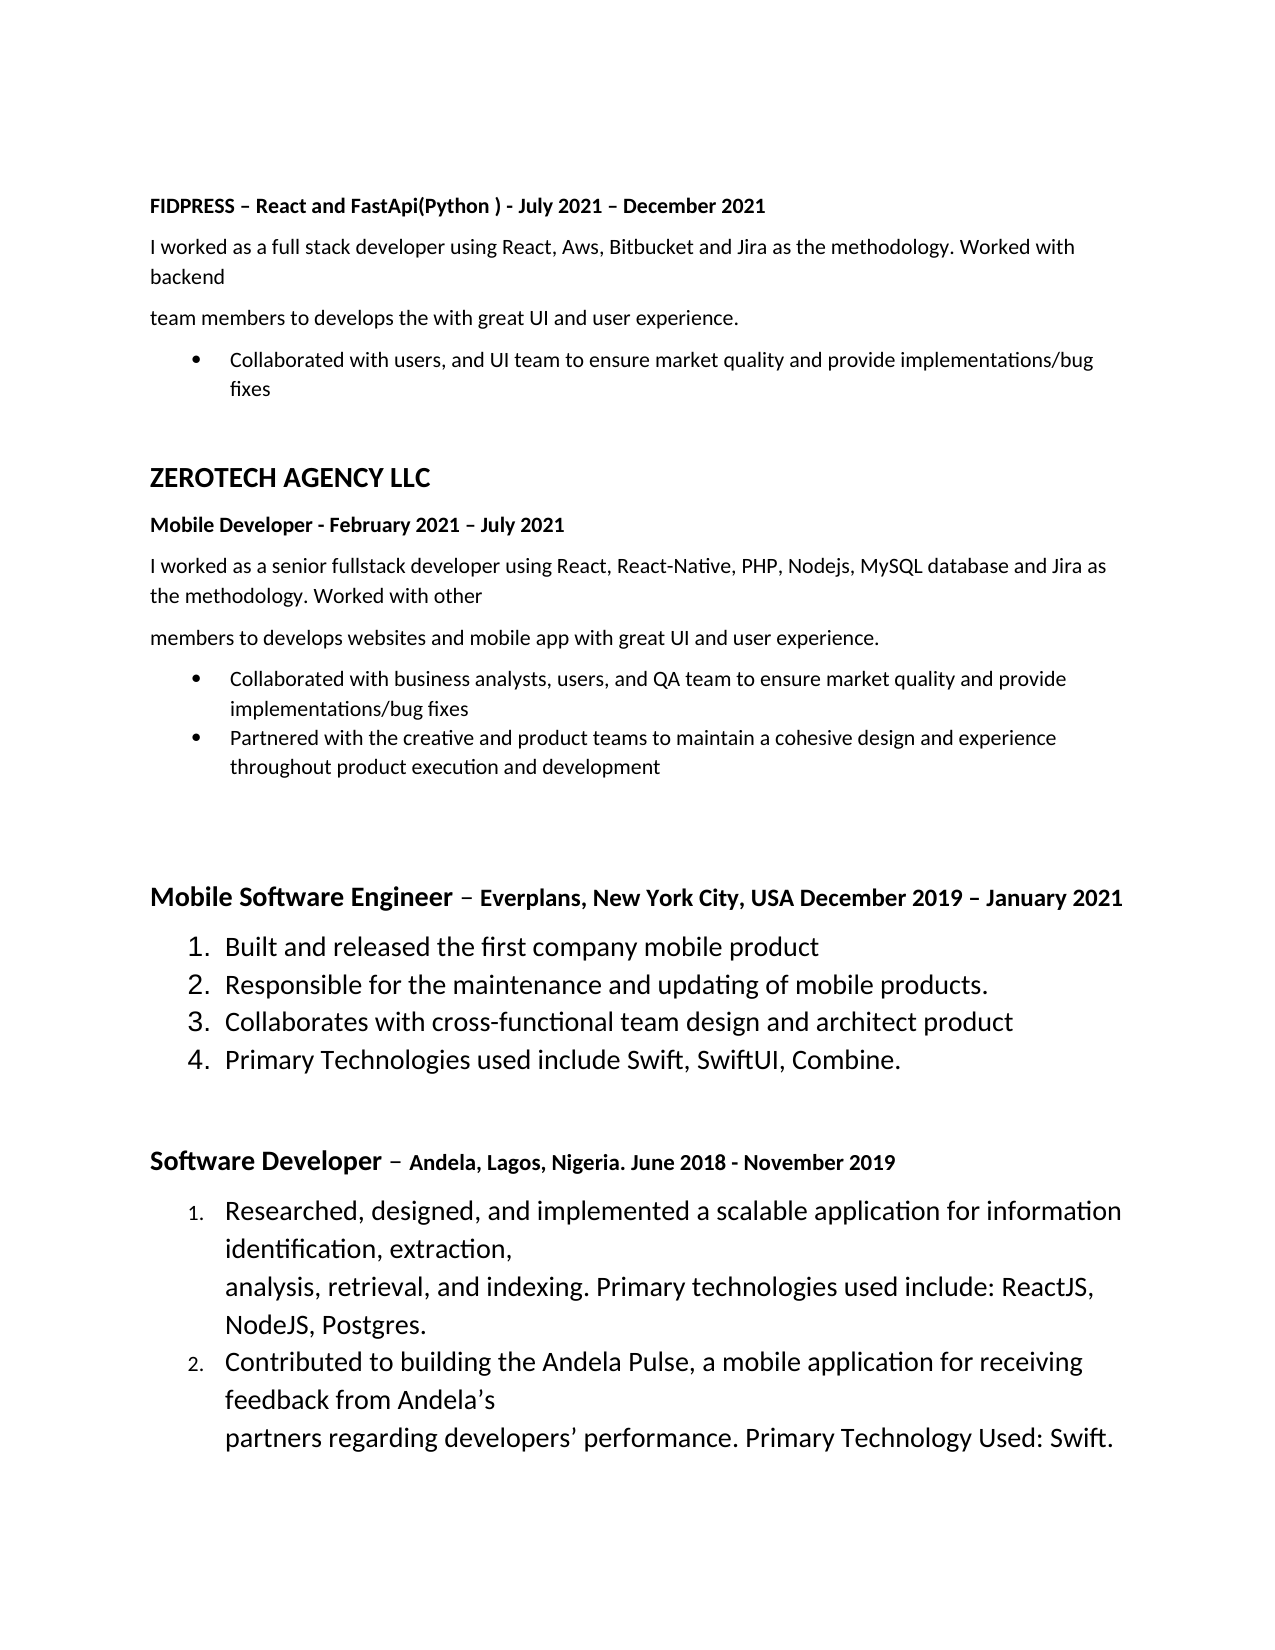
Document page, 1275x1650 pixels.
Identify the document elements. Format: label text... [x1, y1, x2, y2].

text Mobile Developer - February 2021 – July 2021 [150, 511, 1125, 537]
text Mobile Software Engineer – Everplans, New York City, USA December 2019 – January 2021 [150, 878, 1125, 913]
text members to develops websites and mobile app with great UI and user experience. [150, 624, 1125, 650]
list Collaborated with business analysts, users, and QA team to ensure market quality and provide implementations/bug fixes [192, 665, 1125, 721]
text team members to develops the with great UI and user experience. [150, 304, 1125, 331]
text FIDPRESS – React and FastApi(Python ) - July 2021 – December 2021 [150, 192, 1125, 218]
list Collaborated with users, and UI team to ensure market quality and provide implementations/bug fixes [192, 346, 1125, 402]
text I worked as a full stack developer using React, Aws, Bitbucket and Jira as the methodology. Worked with backend [150, 233, 1125, 289]
list Collaborates with cross-functional team design and architect product [187, 1004, 1125, 1039]
list Researched, designed, and implemented a scalable application for information identification, extraction, analysis, retrieval, and indexing. Primary technologies used include: ReactJS, NodeJS, Postgres. [187, 1193, 1125, 1341]
list Contributed to building the Andela Pulse, a mobile application for receiving feedback from Andela’s partners regarding developers’ performance. Primary Technology Used: Swift. [187, 1344, 1125, 1454]
text ZEROTECH AGENCY LLC [150, 459, 1125, 495]
text Software Developer – Andela, Lagos, Nigeria. June 2018 - November 2019 [150, 1143, 1125, 1177]
list Responsible for the maintenance and updating of mobile products. [187, 967, 1125, 1001]
text I worked as a senior fullstack developer using React, React-Native, PHP, Nodejs, MySQL database and Jira as the methodology. Worked with other [150, 553, 1125, 608]
list Primary Technologies used include Swift, SwiftUI, Combine. [187, 1042, 1125, 1077]
list Built and released the first company mobile product [187, 929, 1125, 963]
list Partnered with the creative and product teams to maintain a cohesive design and experience throughout product execution and development [192, 724, 1125, 780]
